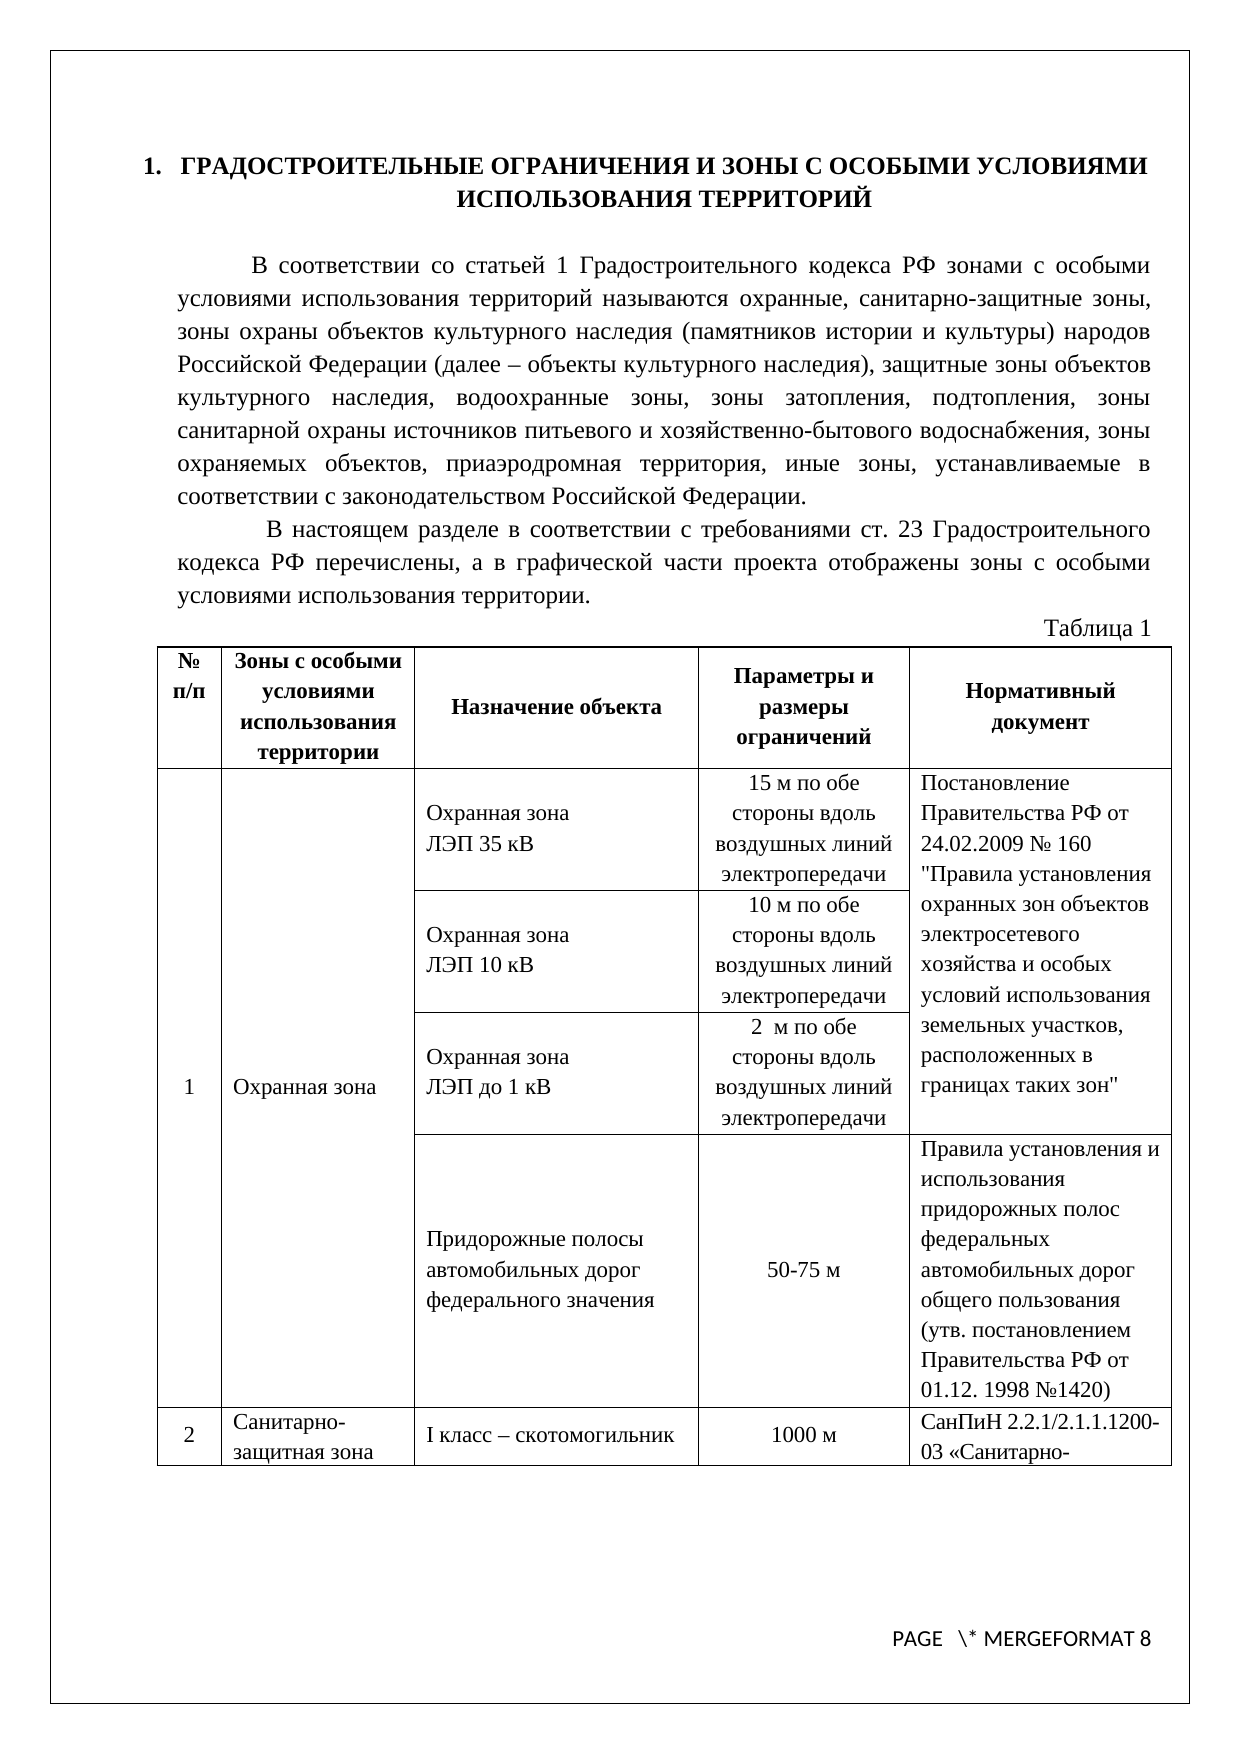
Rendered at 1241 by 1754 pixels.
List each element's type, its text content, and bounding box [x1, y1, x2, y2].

table_cell Придорожные полосы автомобильных дорог федерального значения [415, 1135, 698, 1407]
table_header Параметры и размеры ограничений [699, 648, 909, 768]
table_header № п/п [158, 648, 221, 768]
table_cell Охранная зона ЛЭП 10 кВ [415, 891, 698, 1012]
table_cell 2 [158, 1408, 221, 1465]
text Таблица 1 [177, 613, 1152, 642]
list ГРАДОСТРОИТЕЛЬНЫЕ ОГРАНИЧЕНИЯ И ЗОНЫ С ОСОБЫМИ УСЛОВИЯМИ ИСПОЛЬЗОВАНИЯ ТЕРРИТОРИЙ [139, 151, 1152, 213]
table_cell Постановление Правительства РФ от 24.02.2009 № 160 "Правила установления охранных зон объектов электросетевого хозяйства и особых условий использования земельных участков, расположенных в границах таких зон" [910, 769, 1171, 1134]
table_cell 2 м по обе стороны вдоль воздушных линий электропередачи [699, 1013, 909, 1134]
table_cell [910, 1408, 1171, 1465]
text В соответствии со статьей 1 Градостроительного кодекса РФ зонами с особыми условиями использования территорий называются охранные, санитарно-защитные зоны, зоны охраны объектов культурного наследия (памятников истории и культуры) народов Российской Федерации (далее – объекты культурного наследия), защитные зоны объектов культурного наследия, водоохранные зоны, зоны затопления, подтопления, зоны санитарной охраны источников питьевого и хозяйственно-бытового водоснабжения, зоны охраняемых объектов, приаэродромная территория, иные зоны, устанавливаемые в соответствии с законодательством Российской Федерации. [177, 250, 1152, 510]
table_header Нормативный документ [910, 648, 1171, 768]
table_header Зоны с особыми условиями использования территории [222, 648, 414, 768]
table_header Назначение объекта [415, 648, 698, 768]
table_cell 1000 м [699, 1408, 909, 1465]
table_cell Охранная зона ЛЭП 35 кВ [415, 769, 698, 890]
table_cell I класс – скотомогильник [415, 1408, 698, 1465]
table_cell 10 м по обе стороны вдоль воздушных линий электропередачи [699, 891, 909, 1012]
table_cell 15 м по обе стороны вдоль воздушных линий электропередачи [699, 769, 909, 890]
table_cell Охранная зона [222, 769, 414, 1407]
table_cell Правила установления и использования придорожных полос федеральных автомобильных дорог общего пользования (утв. постановлением Правительства РФ от 01.12. 1998 №1420) [910, 1135, 1171, 1407]
table_cell Охранная зона ЛЭП до 1 кВ [415, 1013, 698, 1134]
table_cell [222, 1408, 414, 1465]
table_cell 50-75 м [699, 1135, 909, 1407]
table_cell 1 [158, 769, 221, 1407]
text В настоящем разделе в соответствии с требованиями ст. 23 Градостроительного кодекса РФ перечислены, а в графической части проекта отображены зоны с особыми условиями использования территории. [177, 514, 1152, 609]
